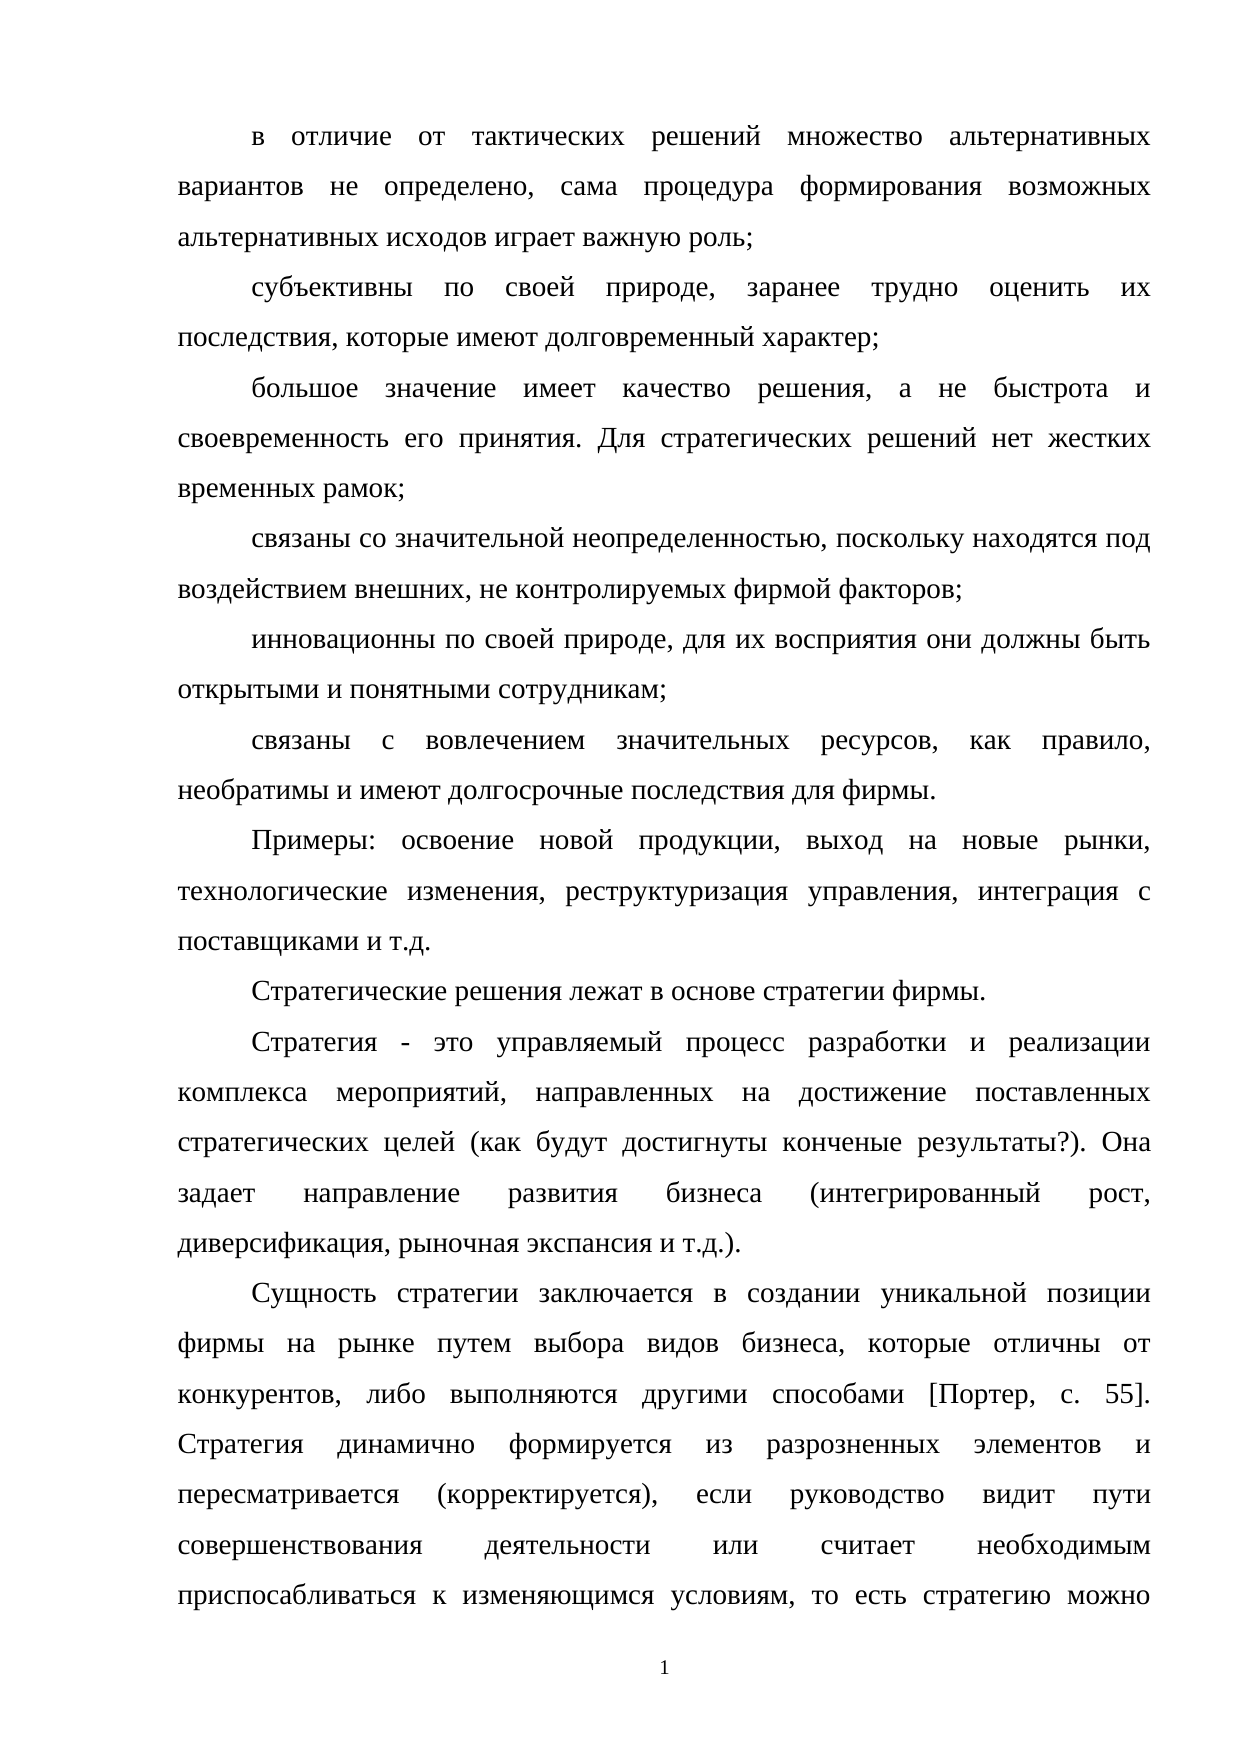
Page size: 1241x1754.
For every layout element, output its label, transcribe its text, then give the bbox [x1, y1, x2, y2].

text связаны со значительной неопределенностью, поскольку находятся под воздействием внешних, не контролируемых фирмой факторов; [177, 521, 1152, 604]
text связаны с вовлечением значительных ресурсов, как правило, необратимы и имеют долгосрочные последствия для фирмы. [177, 722, 1152, 806]
text большое значение имеет качество решения, а не быстрота и своевременность его принятия. Для стратегических решений нет жестких временных рамок; [177, 370, 1152, 504]
text субъективны по своей природе, заранее трудно оценить их последствия, которые имеют долговременный характер; [177, 269, 1152, 353]
text Примеры: освоение новой продукции, выход на новые рынки, технологические изменения, реструктуризация управления, интеграция с поставщиками и т.д. [177, 822, 1152, 957]
text в отличие от тактических решений множество альтернативных вариантов не определено, сама процедура формирования возможных альтернативных исходов играет важную роль; [177, 118, 1152, 252]
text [177, 1275, 1152, 1611]
text Стратегические решения лежат в основе стратегии фирмы. [177, 973, 1152, 1007]
text инновационны по своей природе, для их восприятия они должны быть открытыми и понятными сотрудникам; [177, 621, 1152, 705]
text Стратегия - это управляемый процесс разработки и реализации комплекса мероприятий, направленных на достижение поставленных стратегических целей (как будут достигнуты конченые результаты?). Она задает направление развития бизнеса (интегрированный рост, диверсификация, рыночная экспансия и т.д.). [177, 1024, 1152, 1258]
